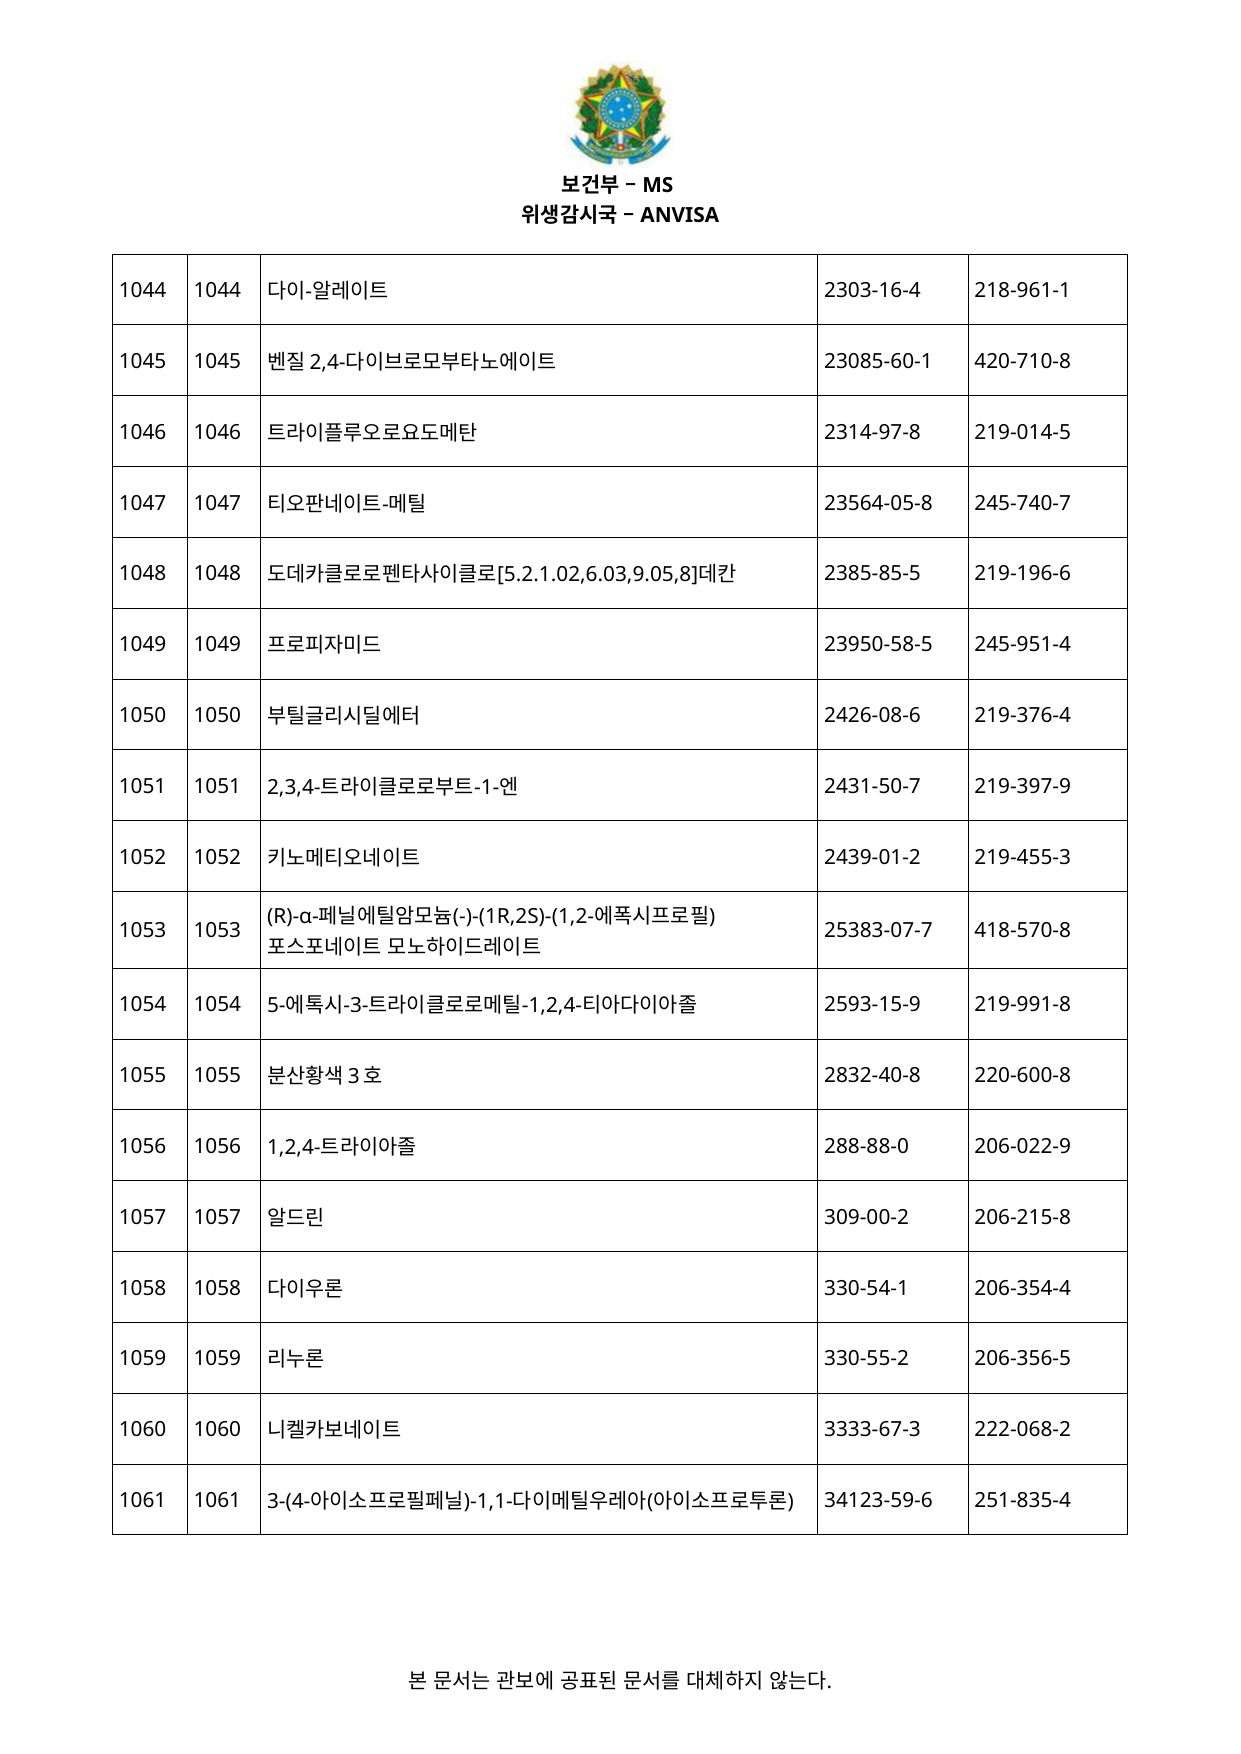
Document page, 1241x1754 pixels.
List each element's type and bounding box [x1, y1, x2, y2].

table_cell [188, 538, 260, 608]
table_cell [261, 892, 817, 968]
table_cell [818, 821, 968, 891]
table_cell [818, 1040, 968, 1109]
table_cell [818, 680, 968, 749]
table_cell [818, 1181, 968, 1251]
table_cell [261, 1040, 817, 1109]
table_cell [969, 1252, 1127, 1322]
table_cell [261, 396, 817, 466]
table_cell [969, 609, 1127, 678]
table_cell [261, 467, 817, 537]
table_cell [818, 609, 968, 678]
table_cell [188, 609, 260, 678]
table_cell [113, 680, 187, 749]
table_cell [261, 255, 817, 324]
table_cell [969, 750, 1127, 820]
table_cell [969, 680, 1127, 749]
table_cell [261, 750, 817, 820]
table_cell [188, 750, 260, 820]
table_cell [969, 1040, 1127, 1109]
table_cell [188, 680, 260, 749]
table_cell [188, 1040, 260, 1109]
picture [566, 61, 675, 168]
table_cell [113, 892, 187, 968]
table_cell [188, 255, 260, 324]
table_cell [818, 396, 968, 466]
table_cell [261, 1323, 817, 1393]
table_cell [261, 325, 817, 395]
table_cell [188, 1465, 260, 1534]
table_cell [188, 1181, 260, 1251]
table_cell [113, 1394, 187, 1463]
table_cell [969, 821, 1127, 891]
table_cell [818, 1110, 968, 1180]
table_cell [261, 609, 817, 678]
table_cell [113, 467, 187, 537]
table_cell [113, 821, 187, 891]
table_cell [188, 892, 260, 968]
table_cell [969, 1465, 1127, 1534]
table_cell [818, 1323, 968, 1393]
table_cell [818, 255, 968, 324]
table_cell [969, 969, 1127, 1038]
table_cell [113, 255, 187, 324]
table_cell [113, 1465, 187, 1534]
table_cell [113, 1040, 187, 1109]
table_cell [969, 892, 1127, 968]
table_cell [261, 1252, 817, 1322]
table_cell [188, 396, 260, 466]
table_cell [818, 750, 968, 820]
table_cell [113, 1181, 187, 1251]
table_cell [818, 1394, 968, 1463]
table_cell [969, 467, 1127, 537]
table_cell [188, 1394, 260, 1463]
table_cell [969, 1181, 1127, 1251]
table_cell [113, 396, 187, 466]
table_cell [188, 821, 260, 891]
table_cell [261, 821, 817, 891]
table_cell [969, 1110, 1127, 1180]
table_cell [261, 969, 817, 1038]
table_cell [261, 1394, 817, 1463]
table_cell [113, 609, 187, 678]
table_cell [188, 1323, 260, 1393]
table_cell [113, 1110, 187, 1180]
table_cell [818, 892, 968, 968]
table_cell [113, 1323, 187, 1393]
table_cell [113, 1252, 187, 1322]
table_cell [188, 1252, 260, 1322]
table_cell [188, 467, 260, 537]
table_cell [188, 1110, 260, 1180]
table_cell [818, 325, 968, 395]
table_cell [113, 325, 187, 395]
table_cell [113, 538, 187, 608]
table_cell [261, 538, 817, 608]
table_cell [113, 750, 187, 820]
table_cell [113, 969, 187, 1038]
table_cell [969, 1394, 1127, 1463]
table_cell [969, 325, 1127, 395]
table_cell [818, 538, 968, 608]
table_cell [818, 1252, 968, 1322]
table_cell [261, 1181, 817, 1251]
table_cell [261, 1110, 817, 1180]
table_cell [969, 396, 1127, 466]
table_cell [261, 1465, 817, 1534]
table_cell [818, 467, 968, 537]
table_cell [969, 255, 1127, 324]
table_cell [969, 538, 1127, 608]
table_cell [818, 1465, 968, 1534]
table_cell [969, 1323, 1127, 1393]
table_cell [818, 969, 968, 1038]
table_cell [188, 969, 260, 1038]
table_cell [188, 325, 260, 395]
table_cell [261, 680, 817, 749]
